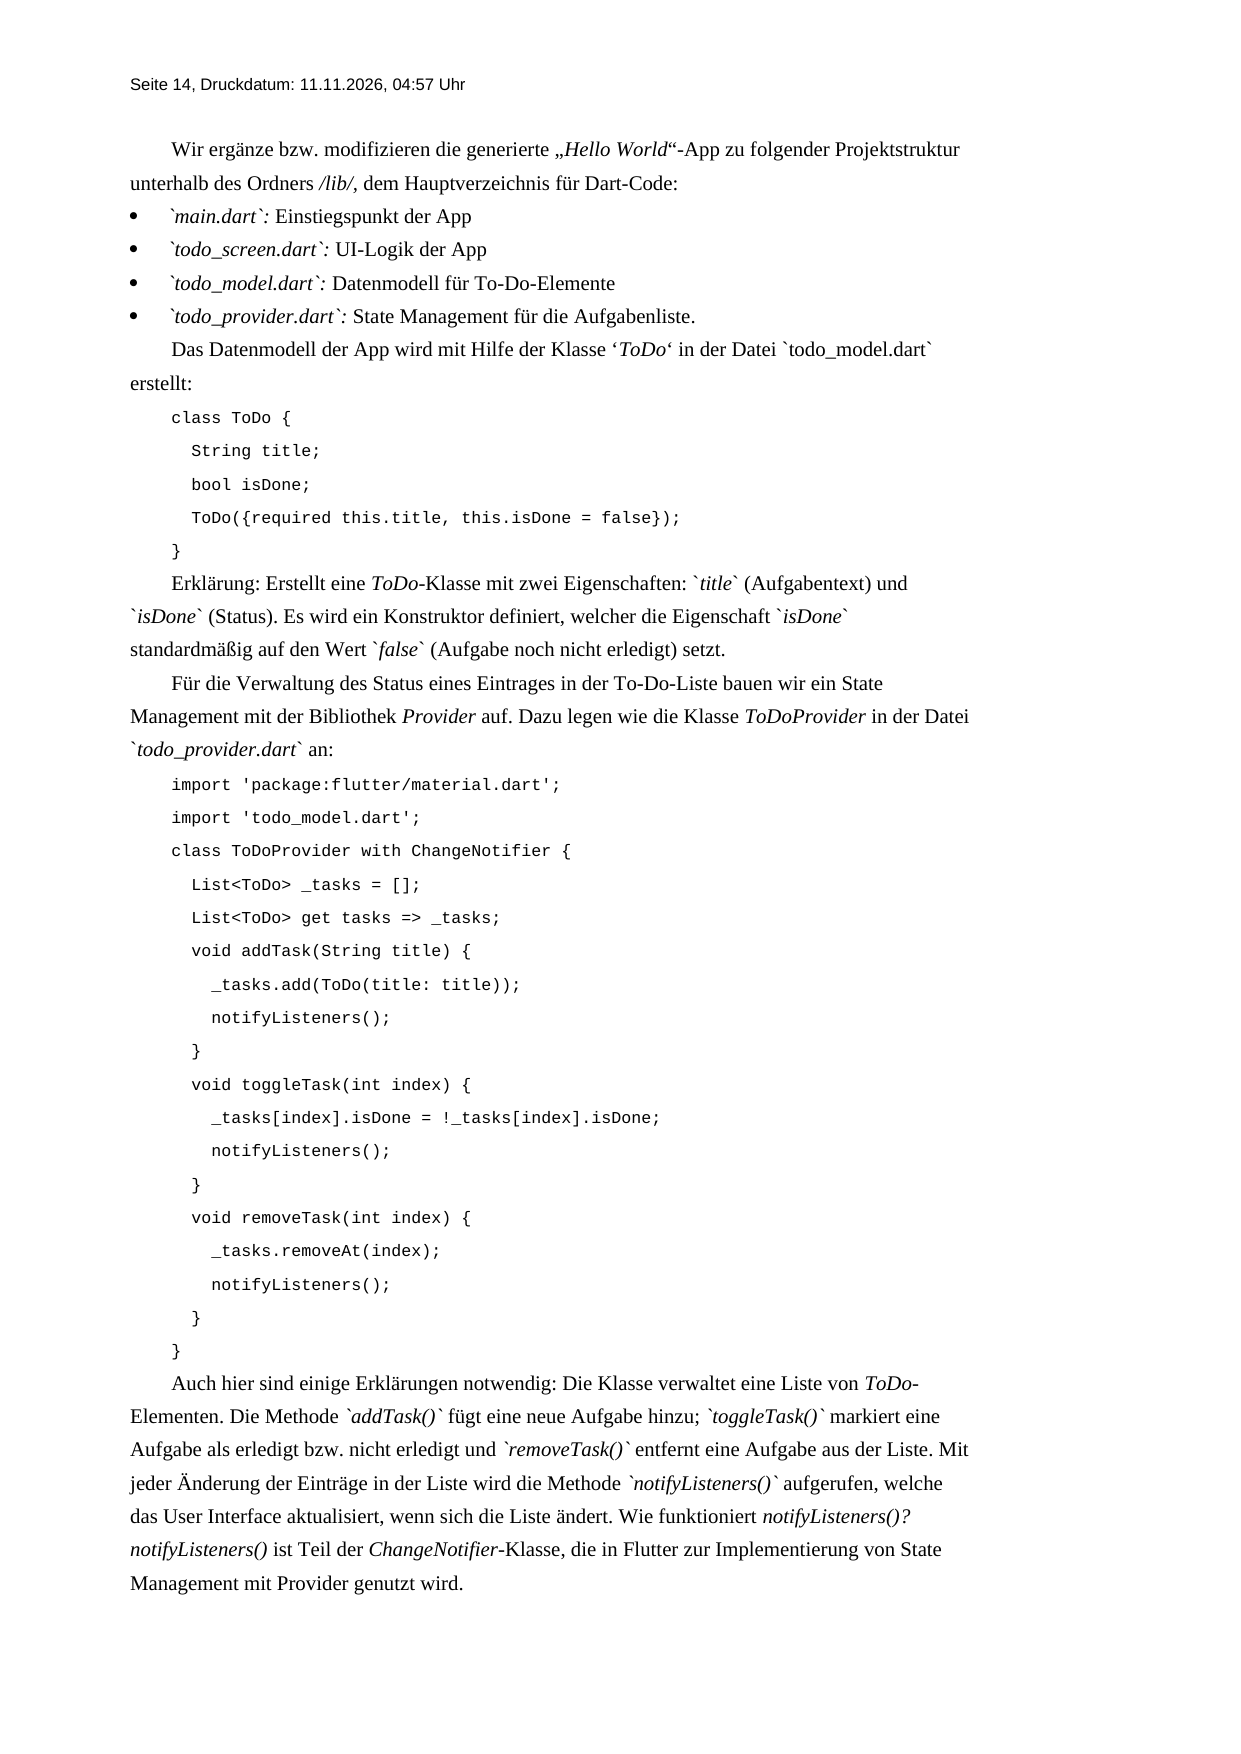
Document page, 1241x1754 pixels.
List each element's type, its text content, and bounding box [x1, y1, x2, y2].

text Wir ergänze bzw. modifizieren die generierte „Hello World“-App zu folgender Projektstruktur unterhalb des Ordners /lib/, dem Hauptverzeichnis für Dart-Code: [130, 130, 974, 197]
text import 'package:flutter/material.dart'; [130, 763, 974, 797]
text Auch hier sind einige Erklärungen notwendig: Die Klasse verwaltet eine Liste von ToDo-Elementen. Die Methode `addTask()` fügt eine neue Aufgabe hinzu; `toggleTask()` markiert eine Aufgabe als erledigt bzw. nicht erledigt und `removeTask()` entfernt eine Aufgabe aus der Liste. Mit jeder Änderung der Einträge in der Liste wird die Methode `notifyListeners()` aufgerufen, welche das User Interface aktualisiert, wenn sich die Liste ändert. Wie funktioniert notifyListeners()? notifyListeners() ist Teil der ChangeNotifier-Klasse, die in Flutter zur Implementierung von State Management mit Provider genutzt wird. [130, 1363, 974, 1597]
text } [130, 1297, 974, 1330]
text bool isDone; [130, 463, 974, 497]
text `todo_screen.dart`: UI-Logik der App [130, 230, 974, 263]
text import 'todo_model.dart'; [130, 797, 974, 830]
text void removeTask(int index) { [130, 1197, 974, 1230]
text String title; [130, 430, 974, 463]
text notifyListeners(); [130, 1130, 974, 1163]
text void toggleTask(int index) { [130, 1063, 974, 1097]
text notifyListeners(); [130, 997, 974, 1030]
text `todo_model.dart`: Datenmodell für To-Do-Elemente [130, 263, 974, 297]
text _tasks[index].isDone = !_tasks[index].isDone; [130, 1097, 974, 1130]
text Erklärung: Erstellt eine ToDo-Klasse mit zwei Eigenschaften: `title` (Aufgabentext) und `isDone` (Status). Es wird ein Konstruktor definiert, welcher die Eigenschaft `isDone` standardmäßig auf den Wert `false` (Aufgabe noch nicht erledigt) setzt. [130, 563, 974, 663]
text class ToDo { [130, 397, 974, 430]
text `main.dart`: Einstiegspunkt der App [130, 197, 974, 230]
text } [130, 1030, 974, 1063]
text _tasks.removeAt(index); [130, 1230, 974, 1263]
text _tasks.add(ToDo(title: title)); [130, 963, 974, 997]
text List<ToDo> _tasks = []; [130, 863, 974, 897]
text void addTask(String title) { [130, 930, 974, 963]
text List<ToDo> get tasks => _tasks; [130, 897, 974, 930]
text class ToDoProvider with ChangeNotifier { [130, 830, 974, 863]
text `todo_provider.dart`: State Management für die Aufgabenliste. [130, 297, 974, 330]
text Für die Verwaltung des Status eines Eintrages in der To-Do-Liste bauen wir ein State Management mit der Bibliothek Provider auf. Dazu legen wie die Klasse ToDoProvider in der Datei `todo_provider.dart` an: [130, 663, 974, 763]
text } [130, 1163, 974, 1197]
text } [130, 530, 974, 563]
text Das Datenmodell der App wird mit Hilfe der Klasse ‘ToDo‘ in der Datei `todo_model.dart` erstellt: [130, 330, 974, 397]
text } [130, 1330, 974, 1363]
text notifyListeners(); [130, 1263, 974, 1297]
text ToDo({required this.title, this.isDone = false}); [130, 497, 974, 530]
